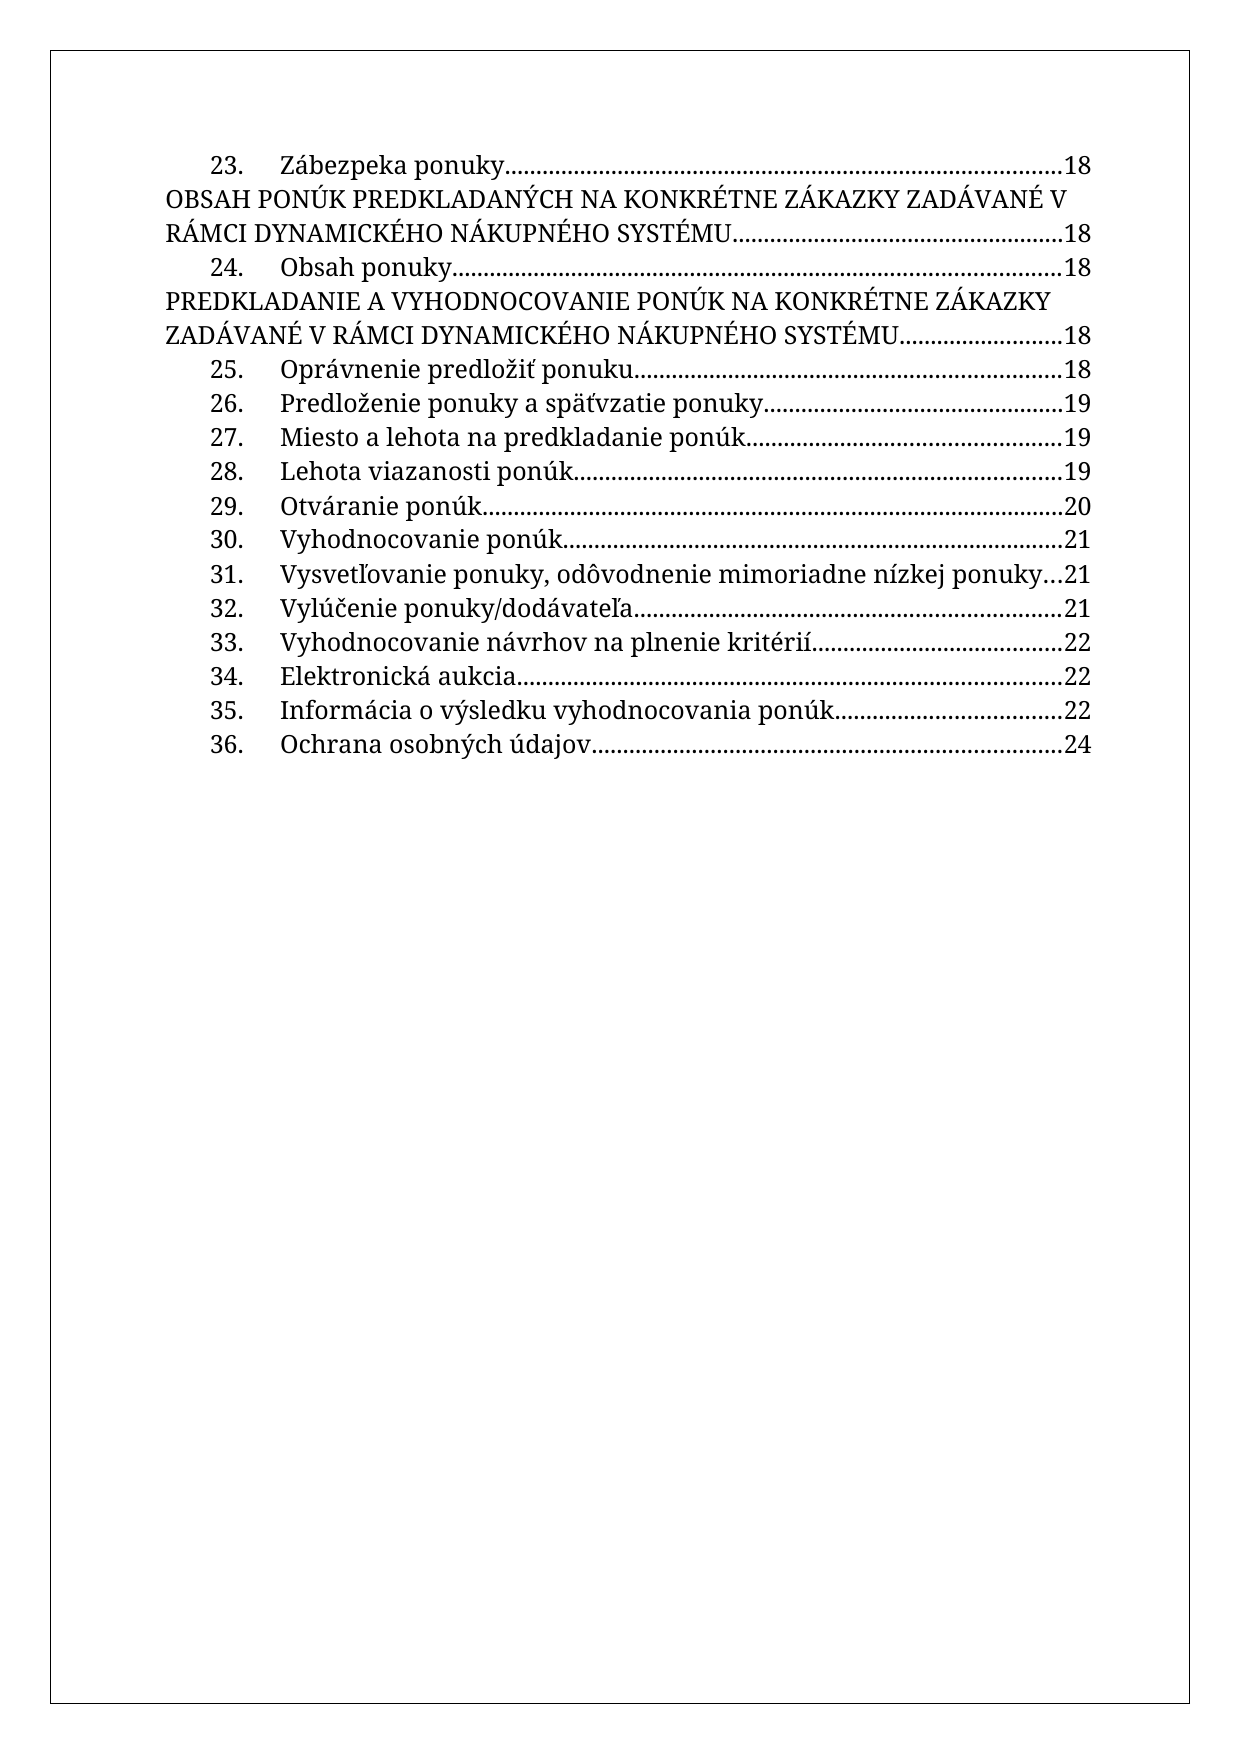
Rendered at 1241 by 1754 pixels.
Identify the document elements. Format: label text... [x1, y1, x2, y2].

text 35. Informácia o výsledku vyhodnocovania ponúk 22 [209, 692, 1093, 727]
text 23. Zábezpeka ponuky 18 [209, 147, 1093, 182]
text 29. Otváranie ponúk 20 [209, 488, 1093, 522]
text 27. Miesto a lehota na predkladanie ponúk 19 [209, 420, 1093, 454]
text 33. Vyhodnocovanie návrhov na plnenie kritérií 22 [209, 624, 1093, 658]
text 30. Vyhodnocovanie ponúk 21 [209, 522, 1093, 556]
text 36. Ochrana osobných údajov 24 [209, 727, 1093, 761]
text OBSAH PONÚK PREDKLADANÝCH NA KONKRÉTNE ZÁKAZKY ZADÁVANÉ V RÁMCI DYNAMICKÉHO NÁKUPNÉHO SYSTÉMU 18 [165, 182, 1093, 250]
text 32. Vylúčenie ponuky/dodávateľa 21 [209, 590, 1093, 624]
text 25. Oprávnenie predložiť ponuku 18 [209, 352, 1093, 386]
text 34. Elektronická aukcia 22 [209, 658, 1093, 692]
text 24. Obsah ponuky 18 [209, 250, 1093, 284]
text 28. Lehota viazanosti ponúk 19 [209, 454, 1093, 488]
text 26. Predloženie ponuky a späťvzatie ponuky 19 [209, 386, 1093, 420]
text PREDKLADANIE A VYHODNOCOVANIE PONÚK NA KONKRÉTNE ZÁKAZKY ZADÁVANÉ V RÁMCI DYNAMICKÉHO NÁKUPNÉHO SYSTÉMU 18 [165, 284, 1093, 352]
text 31. Vysvetľovanie ponuky, odôvodnenie mimoriadne nízkej ponuky 21 [209, 556, 1093, 590]
